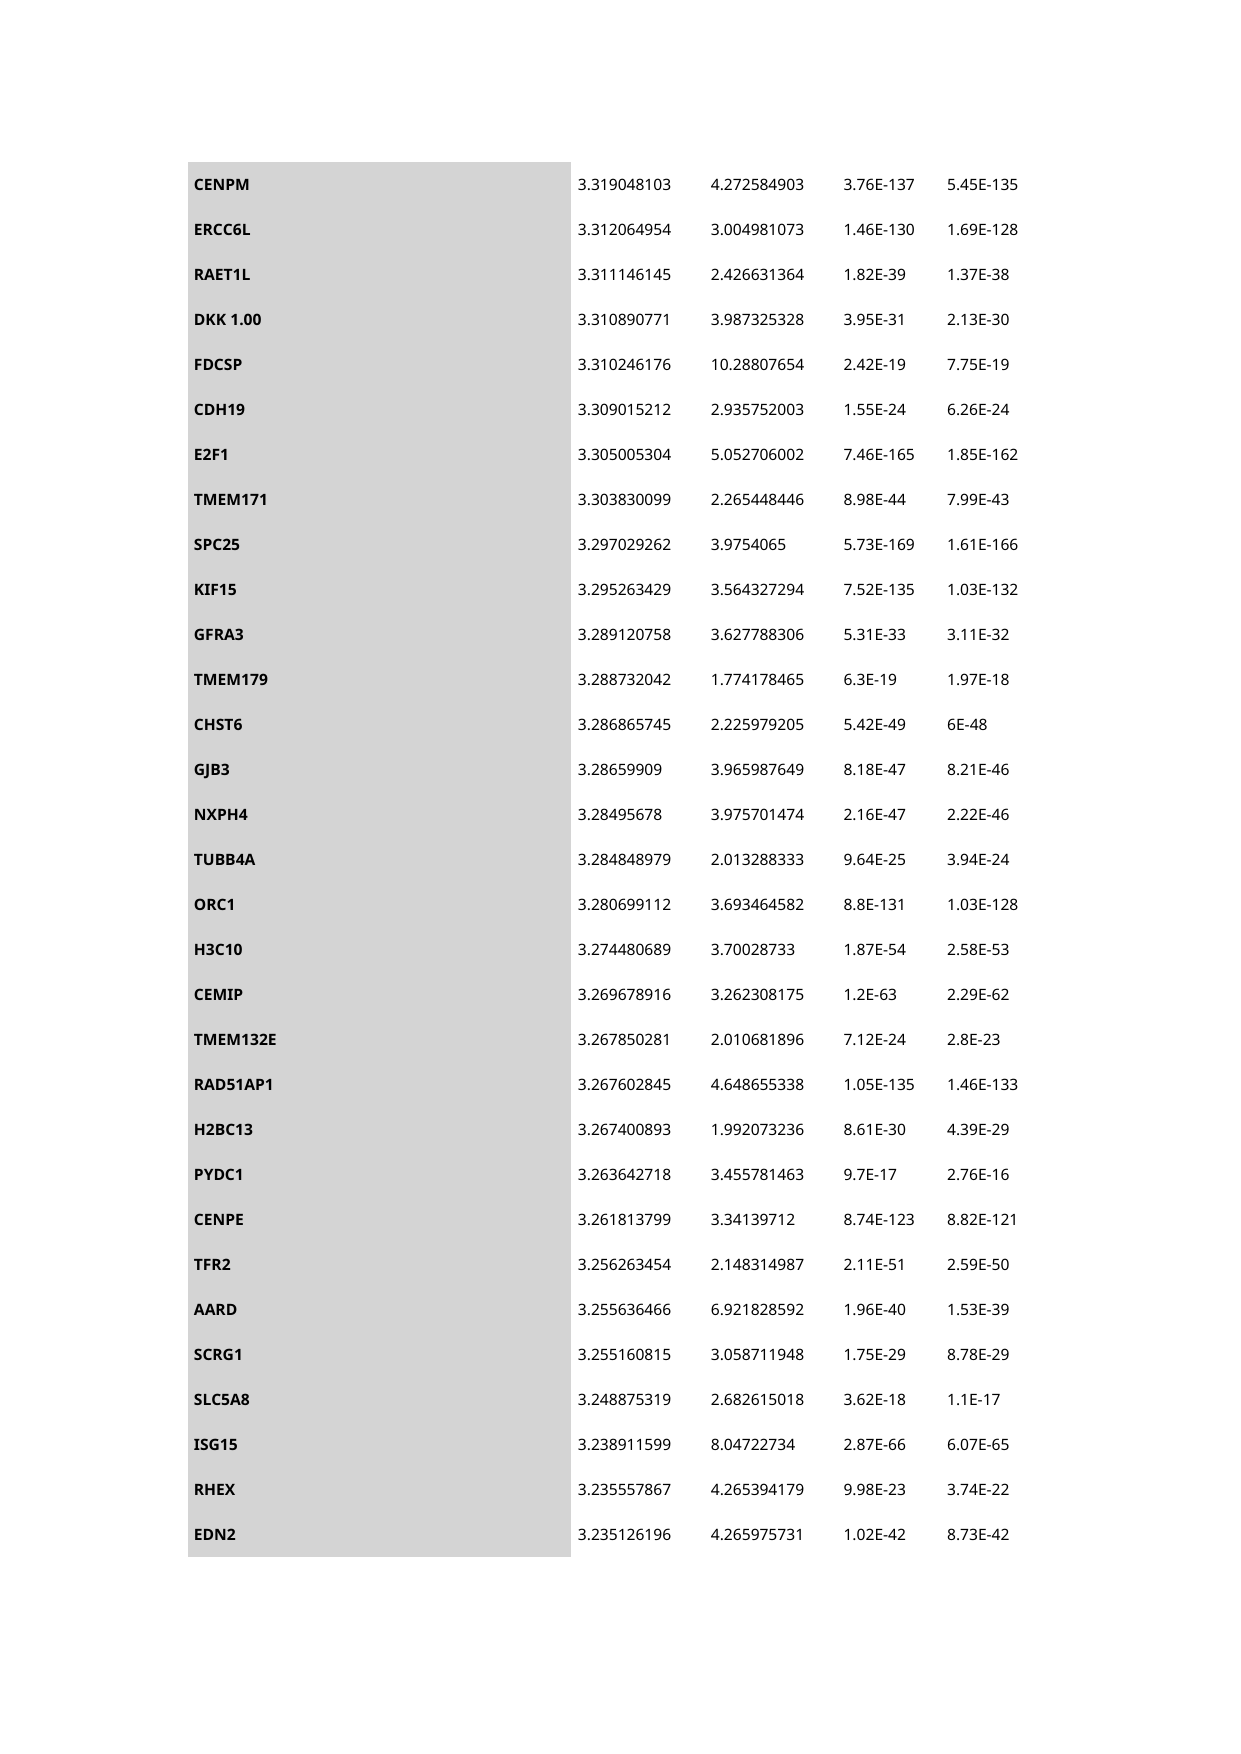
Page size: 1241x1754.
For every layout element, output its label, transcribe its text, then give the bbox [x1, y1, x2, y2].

table_cell 3.28659909 [571, 747, 704, 792]
table_cell 2.426631364 [704, 252, 837, 297]
table_cell CENPM [188, 162, 571, 207]
table_cell 8.61E-30 [837, 1107, 941, 1152]
table_cell CHST6 [188, 702, 571, 747]
table_cell 9.7E-17 [837, 1152, 941, 1197]
table_cell 2.013288333 [704, 837, 837, 882]
table_cell 1.05E-135 [837, 1062, 941, 1107]
table_cell TUBB4A [188, 837, 571, 882]
table_cell 8.04722734 [704, 1422, 837, 1467]
table_cell 2.16E-47 [837, 792, 941, 837]
table_cell 3.312064954 [571, 207, 704, 252]
table_cell 7.75E-19 [941, 342, 1053, 387]
table_cell 9.98E-23 [837, 1467, 941, 1512]
table_cell FDCSP [188, 342, 571, 387]
table_cell 1.03E-132 [941, 567, 1053, 612]
table_cell 2.76E-16 [941, 1152, 1053, 1197]
table_cell 2.010681896 [704, 1017, 837, 1062]
table_cell 8.98E-44 [837, 477, 941, 522]
table_cell 6.3E-19 [837, 657, 941, 702]
table_cell 9.64E-25 [837, 837, 941, 882]
table_cell 3.455781463 [704, 1152, 837, 1197]
table_cell 3.319048103 [571, 162, 704, 207]
table_cell E2F1 [188, 432, 571, 477]
table_cell 3.267400893 [571, 1107, 704, 1152]
table_cell 3.28495678 [571, 792, 704, 837]
table_cell 3.76E-137 [837, 162, 941, 207]
table_cell 3.74E-22 [941, 1467, 1053, 1512]
table_cell AARD [188, 1287, 571, 1332]
table_cell 2.148314987 [704, 1242, 837, 1287]
table_cell RHEX [188, 1467, 571, 1512]
table_cell 2.8E-23 [941, 1017, 1053, 1062]
table_cell 1.02E-42 [837, 1512, 941, 1557]
table_cell 1.61E-166 [941, 522, 1053, 567]
table_cell 3.256263454 [571, 1242, 704, 1287]
table_cell 2.265448446 [704, 477, 837, 522]
table_cell 10.28807654 [704, 342, 837, 387]
table_cell 3.267850281 [571, 1017, 704, 1062]
table_cell GJB3 [188, 747, 571, 792]
table_cell SCRG1 [188, 1332, 571, 1377]
table_cell 1.03E-128 [941, 882, 1053, 927]
table_cell 7.99E-43 [941, 477, 1053, 522]
table_cell 3.286865745 [571, 702, 704, 747]
table_cell 3.11E-32 [941, 612, 1053, 657]
table_cell 3.274480689 [571, 927, 704, 972]
table_cell CENPE [188, 1197, 571, 1242]
table_cell TMEM179 [188, 657, 571, 702]
table_cell 6.921828592 [704, 1287, 837, 1332]
table_cell 6.07E-65 [941, 1422, 1053, 1467]
table_cell 8.18E-47 [837, 747, 941, 792]
table_cell 1.774178465 [704, 657, 837, 702]
table_cell KIF15 [188, 567, 571, 612]
table_cell 7.46E-165 [837, 432, 941, 477]
table_cell 2.59E-50 [941, 1242, 1053, 1287]
table_cell SPC25 [188, 522, 571, 567]
table_cell 2.13E-30 [941, 297, 1053, 342]
table_cell 3.235126196 [571, 1512, 704, 1557]
table_cell 3.235557867 [571, 1467, 704, 1512]
table_cell TFR2 [188, 1242, 571, 1287]
table_cell 3.627788306 [704, 612, 837, 657]
table_cell 1.87E-54 [837, 927, 941, 972]
table_cell 4.648655338 [704, 1062, 837, 1107]
table_cell 1.53E-39 [941, 1287, 1053, 1332]
table_cell 3.310246176 [571, 342, 704, 387]
table_cell 3.305005304 [571, 432, 704, 477]
table_cell 3.288732042 [571, 657, 704, 702]
table_cell SLC5A8 [188, 1377, 571, 1422]
table_cell 3.965987649 [704, 747, 837, 792]
table_cell 6E-48 [941, 702, 1053, 747]
table_cell 3.94E-24 [941, 837, 1053, 882]
table_cell 3.289120758 [571, 612, 704, 657]
table_cell 3.248875319 [571, 1377, 704, 1422]
table_cell 3.62E-18 [837, 1377, 941, 1422]
table_cell 1.46E-130 [837, 207, 941, 252]
table_cell 2.42E-19 [837, 342, 941, 387]
table_cell 1.97E-18 [941, 657, 1053, 702]
table_cell 4.265394179 [704, 1467, 837, 1512]
table_cell 7.12E-24 [837, 1017, 941, 1062]
table_cell RAD51AP1 [188, 1062, 571, 1107]
table_cell 3.70028733 [704, 927, 837, 972]
table_cell 6.26E-24 [941, 387, 1053, 432]
table_cell 3.693464582 [704, 882, 837, 927]
table_cell 3.267602845 [571, 1062, 704, 1107]
table_cell 1.75E-29 [837, 1332, 941, 1377]
table_cell 2.935752003 [704, 387, 837, 432]
table_cell PYDC1 [188, 1152, 571, 1197]
table_cell 3.987325328 [704, 297, 837, 342]
table_cell 1.69E-128 [941, 207, 1053, 252]
table_cell H3C10 [188, 927, 571, 972]
table_cell 2.58E-53 [941, 927, 1053, 972]
table_cell ISG15 [188, 1422, 571, 1467]
table_cell EDN2 [188, 1512, 571, 1557]
table_cell 3.9754065 [704, 522, 837, 567]
table_cell 3.297029262 [571, 522, 704, 567]
table_cell 8.78E-29 [941, 1332, 1053, 1377]
table_cell 3.975701474 [704, 792, 837, 837]
table_cell 8.21E-46 [941, 747, 1053, 792]
table_cell ERCC6L [188, 207, 571, 252]
table_cell 8.8E-131 [837, 882, 941, 927]
table_cell 8.82E-121 [941, 1197, 1053, 1242]
table_cell 1.2E-63 [837, 972, 941, 1017]
table_cell 3.310890771 [571, 297, 704, 342]
table_cell 3.004981073 [704, 207, 837, 252]
table_cell 1.37E-38 [941, 252, 1053, 297]
table_cell H2BC13 [188, 1107, 571, 1152]
table_cell 2.87E-66 [837, 1422, 941, 1467]
table_cell CDH19 [188, 387, 571, 432]
table_cell RAET1L [188, 252, 571, 297]
table_cell 2.682615018 [704, 1377, 837, 1422]
table_cell 1.46E-133 [941, 1062, 1053, 1107]
table_cell 2.29E-62 [941, 972, 1053, 1017]
table_cell 3.261813799 [571, 1197, 704, 1242]
table_cell 5.73E-169 [837, 522, 941, 567]
table_cell 7.52E-135 [837, 567, 941, 612]
table_cell 3.564327294 [704, 567, 837, 612]
table_cell 8.74E-123 [837, 1197, 941, 1242]
table_cell 5.42E-49 [837, 702, 941, 747]
table_cell 5.052706002 [704, 432, 837, 477]
table_cell 3.284848979 [571, 837, 704, 882]
table_cell 1.1E-17 [941, 1377, 1053, 1422]
table_cell 1.992073236 [704, 1107, 837, 1152]
table_cell 1.85E-162 [941, 432, 1053, 477]
table_cell NXPH4 [188, 792, 571, 837]
table_cell 3.311146145 [571, 252, 704, 297]
table_cell 2.225979205 [704, 702, 837, 747]
table_cell 2.22E-46 [941, 792, 1053, 837]
table_cell 3.263642718 [571, 1152, 704, 1197]
table_cell 3.295263429 [571, 567, 704, 612]
table_cell 1.82E-39 [837, 252, 941, 297]
table_cell 1.96E-40 [837, 1287, 941, 1332]
table_cell 5.45E-135 [941, 162, 1053, 207]
table_cell 3.303830099 [571, 477, 704, 522]
table_cell 5.31E-33 [837, 612, 941, 657]
table_cell 3.058711948 [704, 1332, 837, 1377]
table_cell TMEM132E [188, 1017, 571, 1062]
table_cell 3.255160815 [571, 1332, 704, 1377]
table_cell 3.95E-31 [837, 297, 941, 342]
table_cell 4.272584903 [704, 162, 837, 207]
table_cell 4.265975731 [704, 1512, 837, 1557]
table_cell CEMIP [188, 972, 571, 1017]
table_cell ORC1 [188, 882, 571, 927]
table_cell 2.11E-51 [837, 1242, 941, 1287]
table_cell 3.262308175 [704, 972, 837, 1017]
table_cell 3.34139712 [704, 1197, 837, 1242]
table_cell DKK 1.00 [188, 297, 571, 342]
table_cell TMEM171 [188, 477, 571, 522]
table_cell 3.255636466 [571, 1287, 704, 1332]
table_cell 3.269678916 [571, 972, 704, 1017]
table_cell 8.73E-42 [941, 1512, 1053, 1557]
table_cell 4.39E-29 [941, 1107, 1053, 1152]
table_cell 3.280699112 [571, 882, 704, 927]
table_cell GFRA3 [188, 612, 571, 657]
table_cell 1.55E-24 [837, 387, 941, 432]
table_cell 3.238911599 [571, 1422, 704, 1467]
table_cell 3.309015212 [571, 387, 704, 432]
